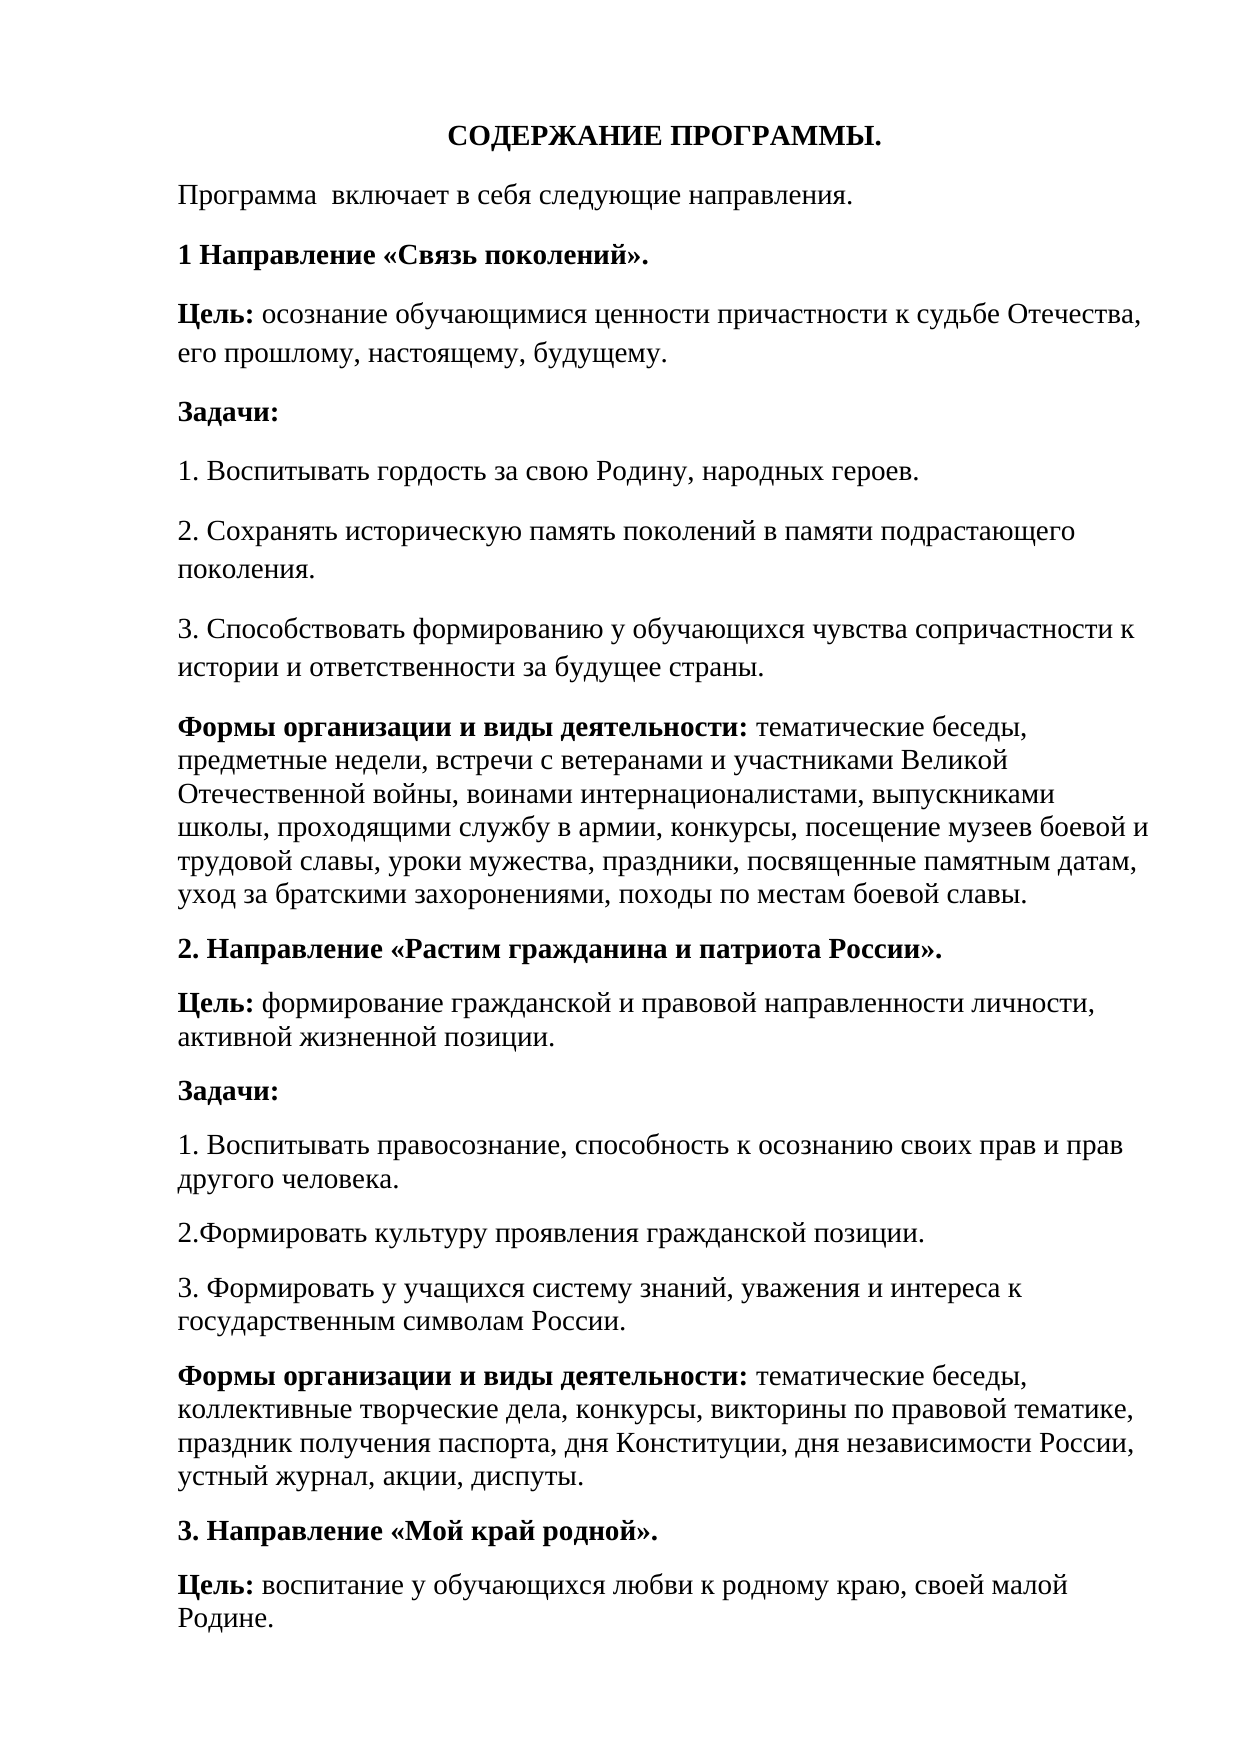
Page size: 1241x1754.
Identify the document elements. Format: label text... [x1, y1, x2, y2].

text 1. Воспитывать гордость за свою Родину, народных героев. [177, 453, 1152, 487]
text 3. Способствовать формированию у обучающихся чувства сопричастности к истории и ответственности за будущее страны. [177, 611, 1152, 683]
text 1 Направление «Связь поколений». [177, 237, 1152, 270]
text Задачи: [177, 394, 1152, 428]
text Задачи: [177, 1073, 1152, 1107]
text Формы организации и виды деятельности: тематические беседы, предметные недели, встречи с ветеранами и участниками Великой Отечественной войны, воинами интернационалистами, выпускниками школы, проходящими службу в армии, конкурсы, посещение музеев боевой и трудовой славы, уроки мужества, праздники, посвященные памятным датам, уход за братскими захоронениями, походы по местам боевой славы. [177, 709, 1152, 910]
text 3. Направление «Мой край родной». [177, 1513, 1152, 1546]
text Цель: воспитание у обучающихся любви к родному краю, своей малой Родине. [177, 1567, 1152, 1634]
text Цель: формирование гражданской и правовой направленности личности, активной жизненной позиции. [177, 985, 1152, 1052]
text 2. Направление «Растим гражданина и патриота России». [177, 931, 1152, 964]
text 1. Воспитывать правосознание, способность к осознанию своих прав и прав другого человека. [177, 1127, 1152, 1194]
text Программа включает в себя следующие направления. [177, 177, 1152, 211]
text 2. Сохранять историческую память поколений в памяти подрастающего поколения. [177, 513, 1152, 585]
text Цель: осознание обучающимися ценности причастности к судьбе Отечества, его прошлому, настоящему, будущему. [177, 296, 1152, 368]
text Формы организации и виды деятельности: тематические беседы, коллективные творческие дела, конкурсы, викторины по правовой тематике, праздник получения паспорта, дня Конституции, дня независимости России, устный журнал, акции, диспуты. [177, 1358, 1152, 1492]
text СОДЕРЖАНИЕ ПРОГРАММЫ. [177, 118, 1152, 152]
text 3. Формировать у учащихся систему знаний, уважения и интереса к государственным символам России. [177, 1270, 1152, 1337]
text 2.Формировать культуру проявления гражданской позиции. [177, 1215, 1152, 1249]
